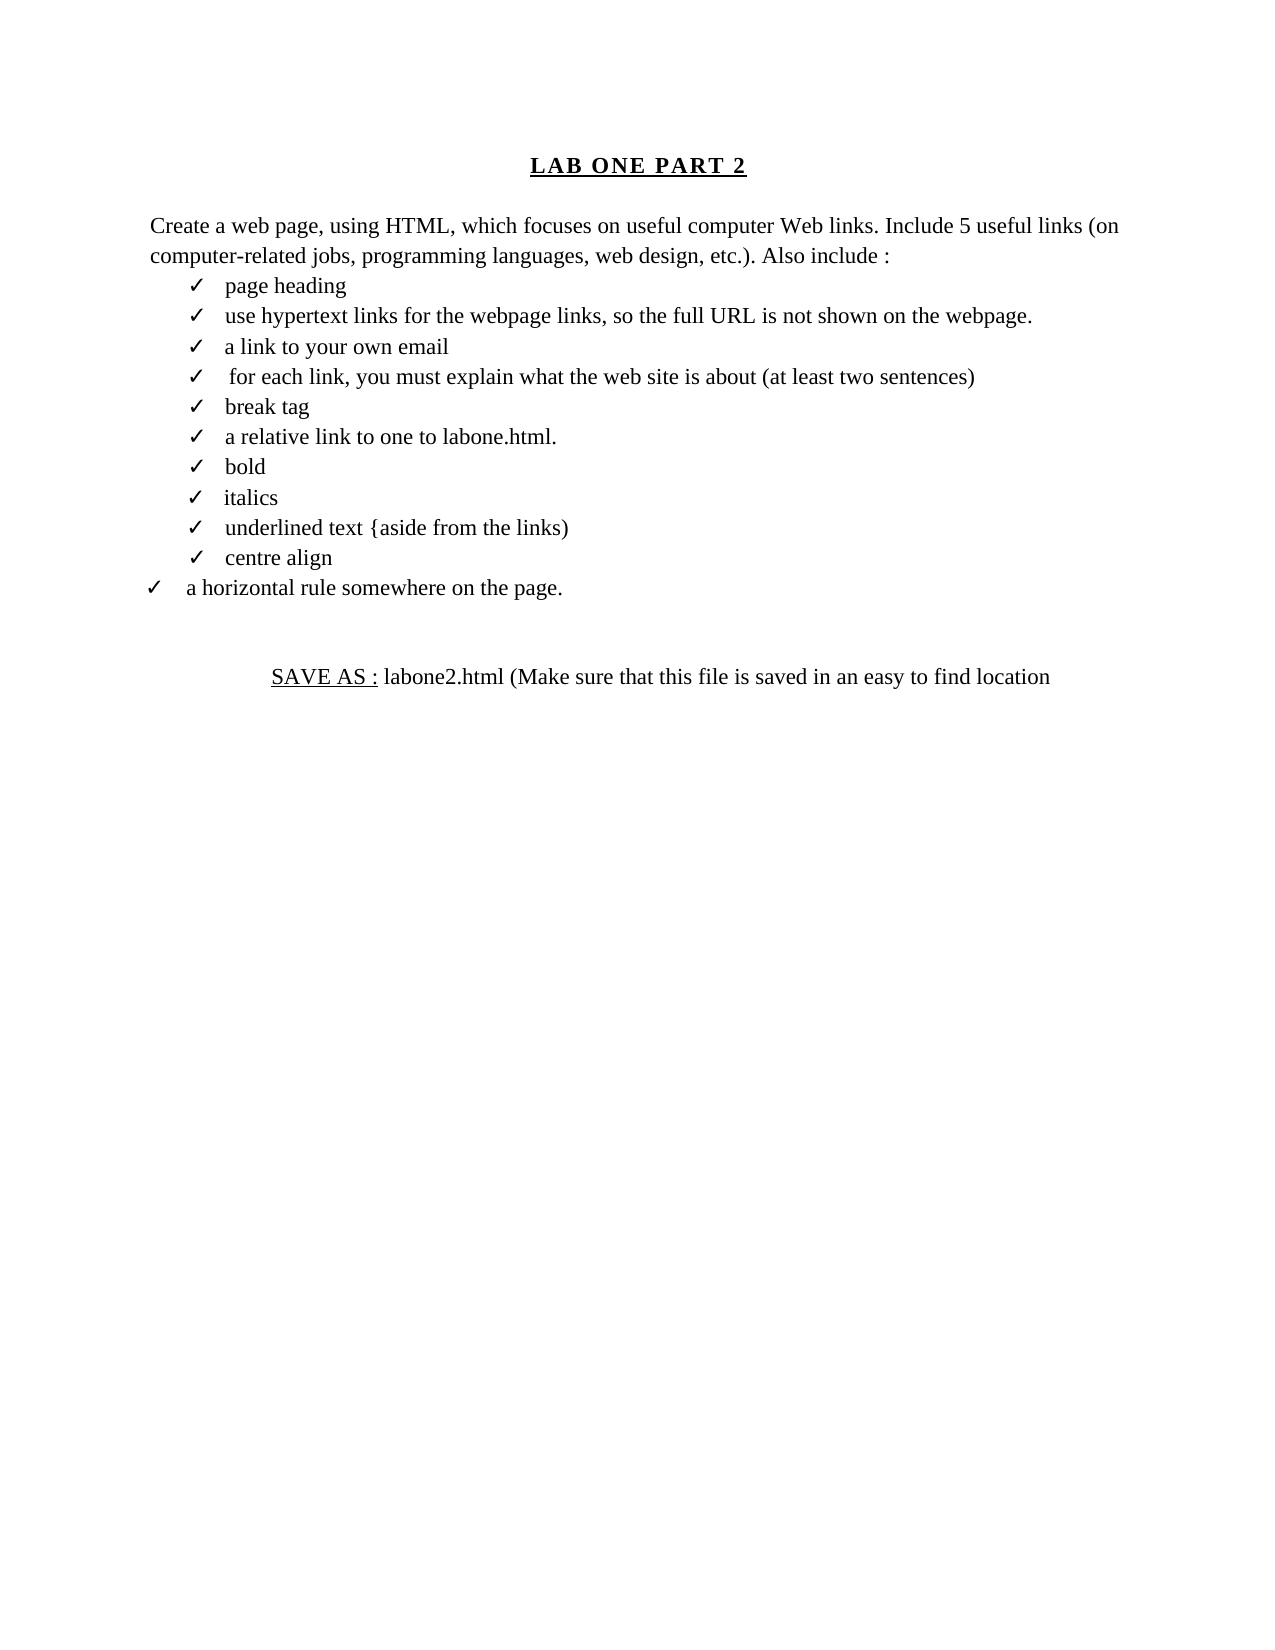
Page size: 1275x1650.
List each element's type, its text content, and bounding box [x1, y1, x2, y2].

text SAVE AS : labone2.html (Make sure that this file is saved in an easy to find location [197, 663, 1125, 689]
list for each link, you must explain what the web site is about (at least two sentences) [187, 361, 1125, 391]
list centre align [187, 541, 615, 571]
list bold [187, 451, 1125, 481]
list break tag [187, 391, 1125, 421]
list a relative link to one to labone.html. [187, 421, 1125, 451]
text LAB ONE PART 2 [150, 150, 1125, 180]
list use hypertext links for the webpage links, so the full URL is not shown on the webpage. [187, 300, 1125, 330]
text Create a web page, using HTML, which focuses on useful computer Web links. Include 5 useful links (on computer-related jobs, programming languages, web design, etc.). Also include : [150, 210, 1125, 270]
list italics [186, 481, 1125, 511]
list a horizontal rule somewhere on the page. [145, 571, 1125, 601]
list page heading [187, 270, 1125, 300]
list a link to your own email [187, 331, 1125, 361]
text ✓ underlined text {aside from the links) [186, 511, 615, 541]
